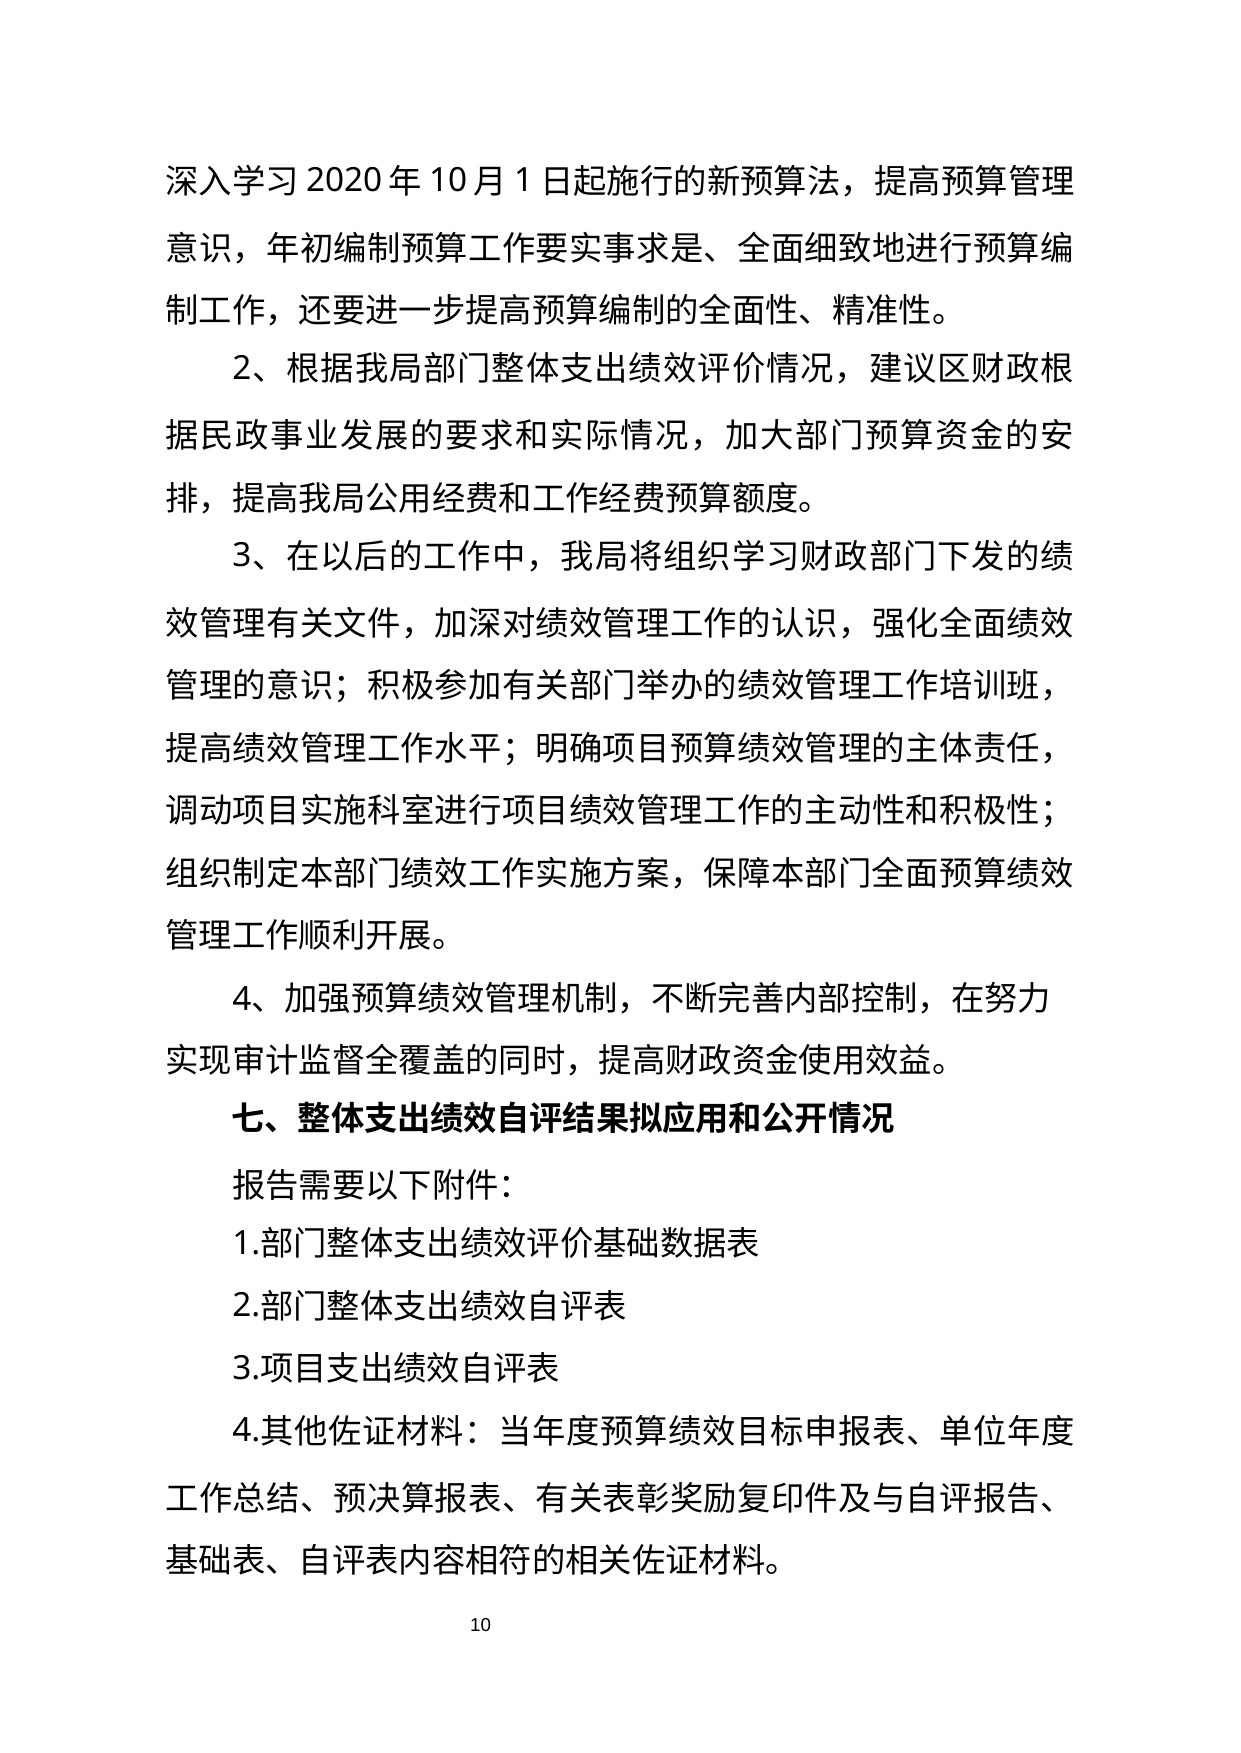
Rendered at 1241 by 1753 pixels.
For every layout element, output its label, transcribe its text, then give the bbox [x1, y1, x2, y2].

text 七、整体支出绩效自评结果拟应用和公开情况 [165, 1085, 1075, 1148]
text 报告需要以下附件： [165, 1148, 1075, 1210]
text 2.部门整体支出绩效自评表 [165, 1273, 1075, 1335]
text 3.项目支出绩效自评表 [165, 1335, 1075, 1398]
text 4、加强预算绩效管理机制，不断完善内部控制，在努力实现审计监督全覆盖的同时，提高财政资金使用效益。 [165, 960, 1075, 1085]
text 2、根据我局部门整体支出绩效评价情况，建议区财政根据民政事业发展的要求和实际情况，加大部门预算资金的安排，提高我局公用经费和工作经费预算额度。 [165, 335, 1075, 523]
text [165, 148, 1075, 335]
text 3、在以后的工作中，我局将组织学习财政部门下发的绩效管理有关文件，加深对绩效管理工作的认识，强化全面绩效管理的意识；积极参加有关部门举办的绩效管理工作培训班，提高绩效管理工作水平；明确项目预算绩效管理的主体责任，调动项目实施科室进行项目绩效管理工作的主动性和积极性；组织制定本部门绩效工作实施方案，保障本部门全面预算绩效管理工作顺利开展。 [165, 523, 1075, 960]
text 1.部门整体支出绩效评价基础数据表 [165, 1210, 1075, 1273]
text 4.其他佐证材料：当年度预算绩效目标申报表、单位年度工作总结、预决算报表、有关表彰奖励复印件及与自评报告、基础表、自评表内容相符的相关佐证材料。 [165, 1398, 1075, 1585]
